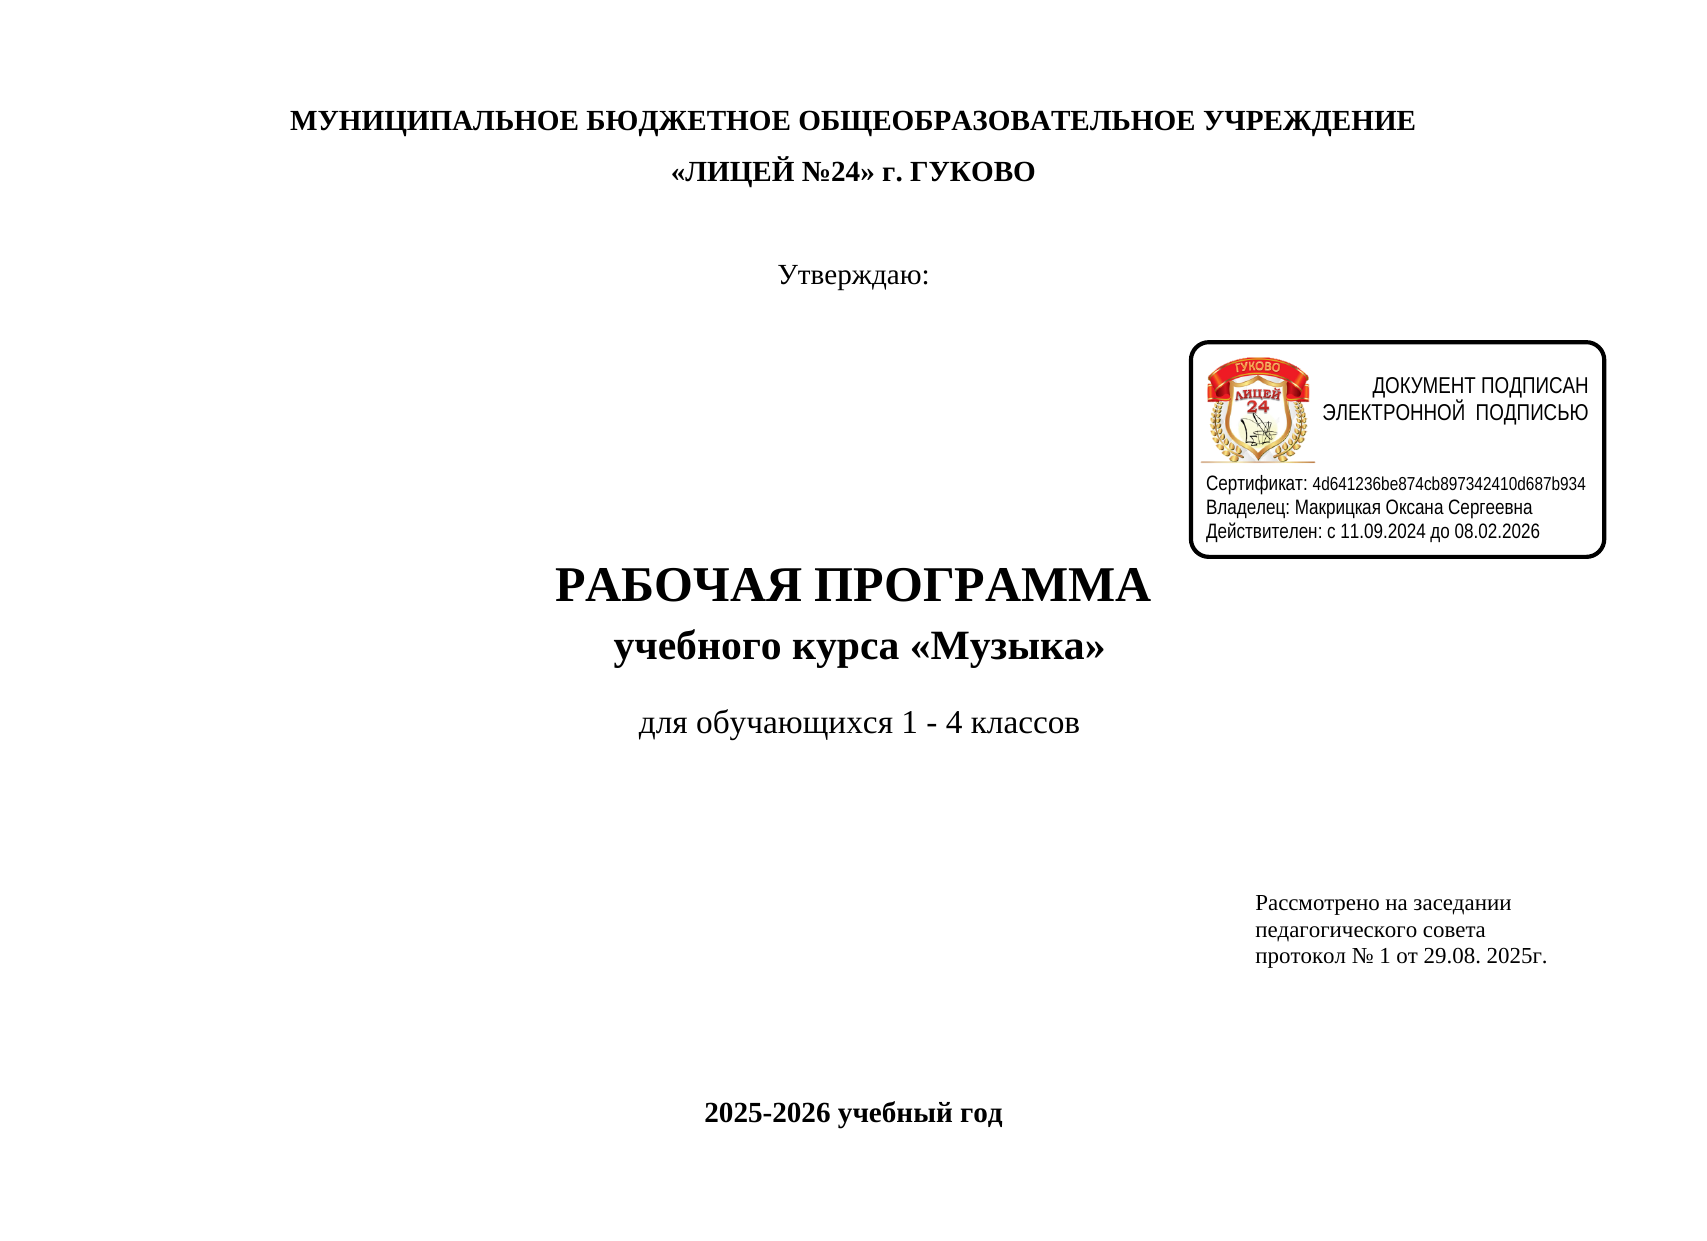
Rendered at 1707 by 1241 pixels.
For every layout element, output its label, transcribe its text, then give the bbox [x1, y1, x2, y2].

text МУНИЦИПАЛЬНОЕ БЮДЖЕТНОЕ ОБЩЕОБРАЗОВАТЕЛЬНОЕ УЧРЕЖДЕНИЕ [118, 103, 1588, 137]
text учебного курса «Музыка» [131, 621, 1588, 668]
text протокол № 1 от 29.08. 2025г. [118, 942, 1588, 968]
text педагогического совета [118, 916, 1588, 942]
text Утверждаю: [118, 257, 1588, 290]
text для обучающихся 1 - 4 классов [131, 702, 1588, 740]
text Рассмотрено на заседании [118, 889, 1588, 916]
text «ЛИЦЕЙ №24» г. ГУКОВО [118, 154, 1588, 187]
picture [1198, 342, 1317, 464]
text Рабочая программа [118, 554, 1588, 612]
text 2025-2026 учебный год [118, 1095, 1588, 1129]
